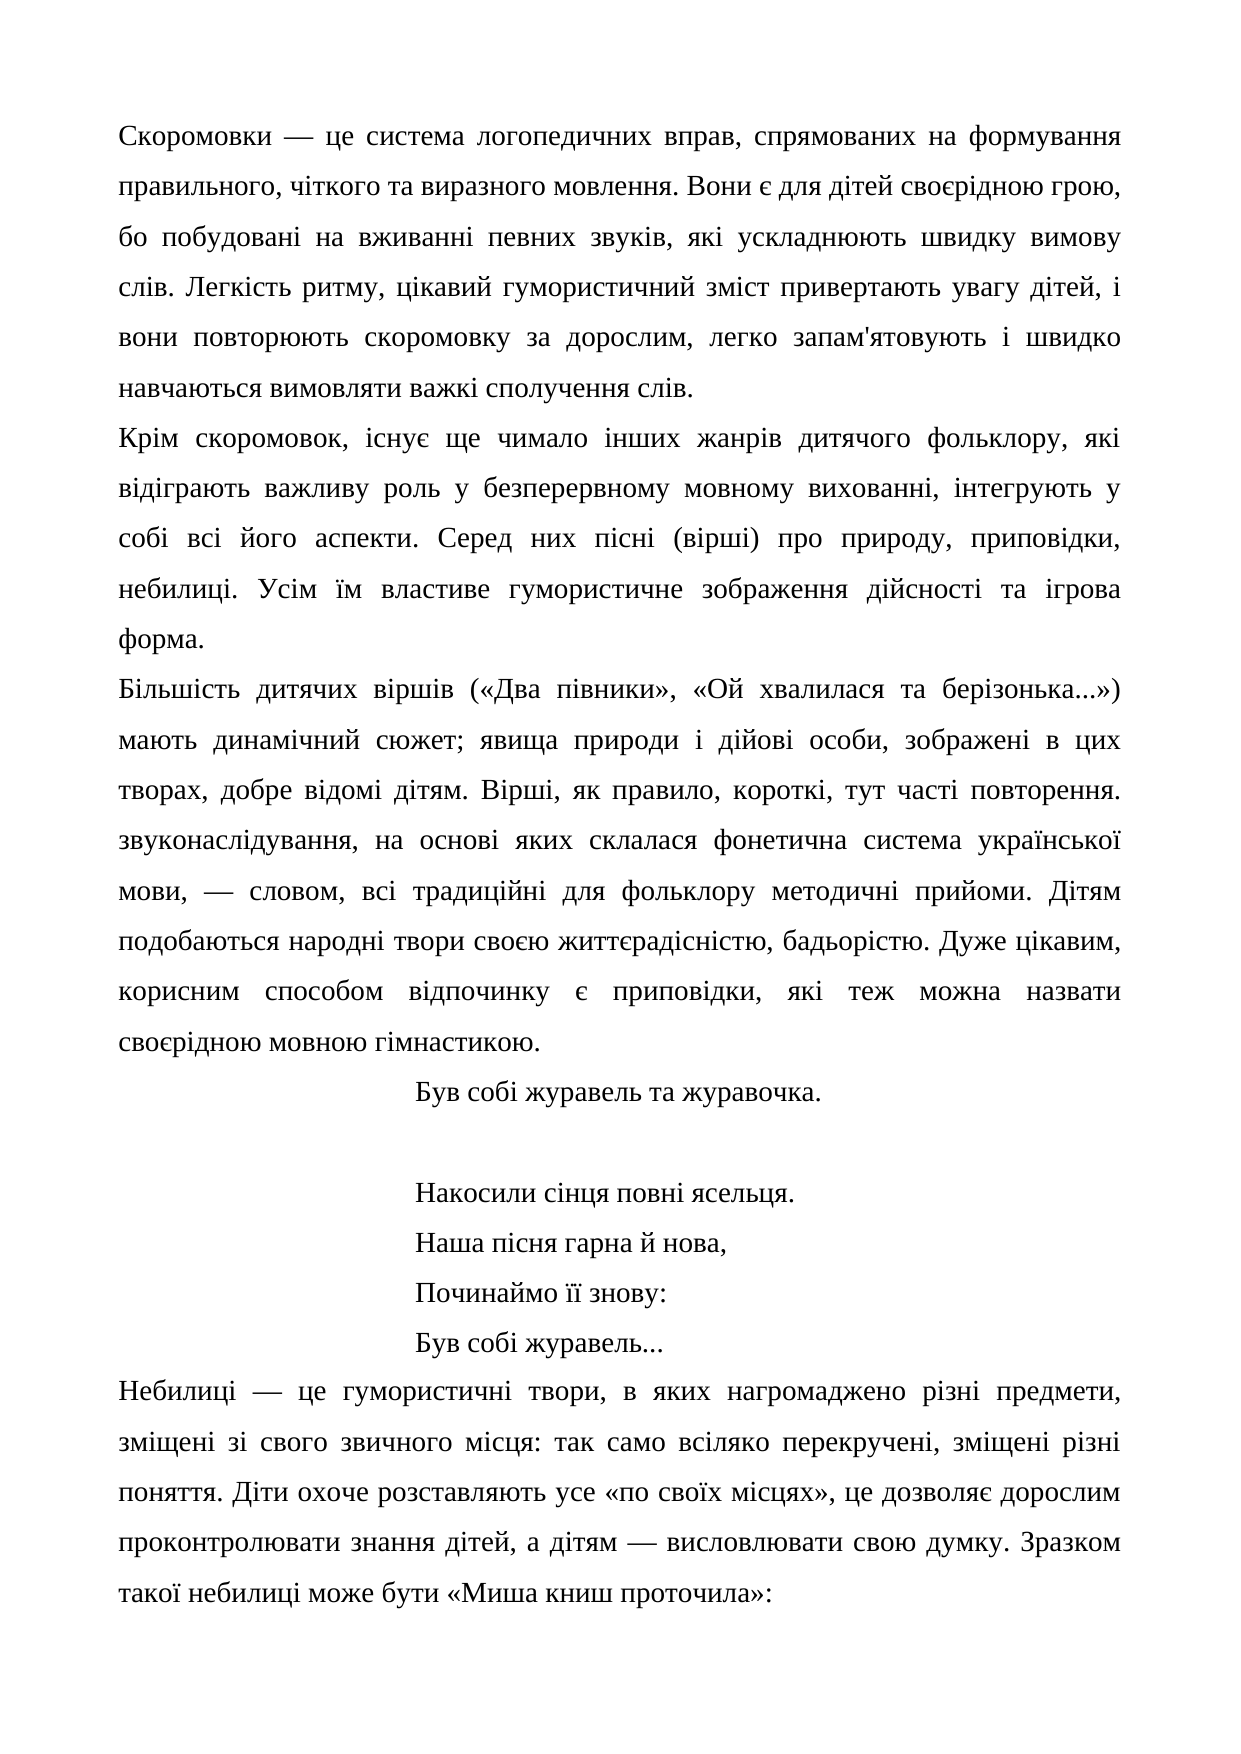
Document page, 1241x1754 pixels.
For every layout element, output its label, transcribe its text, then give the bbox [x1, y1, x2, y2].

text Небилиці — це гумористичні твори, в яких нагромаджено різні предмети, зміщені зі свого звичного місця: так само всіляко перекручені, зміщені різні поняття. Діти охоче розставляють усе «по своїх місцях», це дозволяє дорослим проконтролювати знання дітей, а дітям — висловлювати свою думку. Зразком такої небилиці може бути «Миша книш проточила»: [118, 1373, 1122, 1608]
text Крім скоромовок, існує ще чимало інших жанрів дитячого фольклору, які відіграють важливу роль у безперервному мовному вихованні, інтегрують у собі всі його аспекти. Серед них пісні (вірші) про природу, приповідки, небилиці. Усім їм властиве гумористичне зображення дійсності та ігрова форма. [118, 420, 1122, 655]
table_header Був собі журавель та журавочка. Накосили сінця повні ясельця. Наша пісня гарна й нова, Починаймо її знову: Був собі журавель... [415, 1074, 825, 1373]
text Більшість дитячих віршів («Два півники», «Ой хвалилася та берізонька...») мають динамічний сюжет; явища природи і дійові особи, зображені в цих творах, добре відомі дітям. Вірші, як правило, короткі, тут часті повторення. звуконаслідування, на основі яких склалася фонетична система української мови, — словом, всі традиційні для фольклору методичні прийоми. Дітям подобаються народні твори своєю життєрадісністю, бадьорістю. Дуже цікавим, корисним способом відпочинку є приповідки, які теж можна назвати своєрідною мовною гімнастикою. [118, 672, 1122, 1057]
text Скоромовки — це система логопедичних вправ, спрямованих на формування правильного, чіткого та виразного мовлення. Вони є для дітей своєрідною грою, бо побудовані на вживанні певних звуків, які ускладнюють швидку вимову слів. Легкість ритму, цікавий гумористичний зміст привертають увагу дітей, і вони повторюють скоромовку за дорослим, легко запам'ятовують і швидко навчаються вимовляти важкі сполучення слів. [118, 118, 1122, 403]
